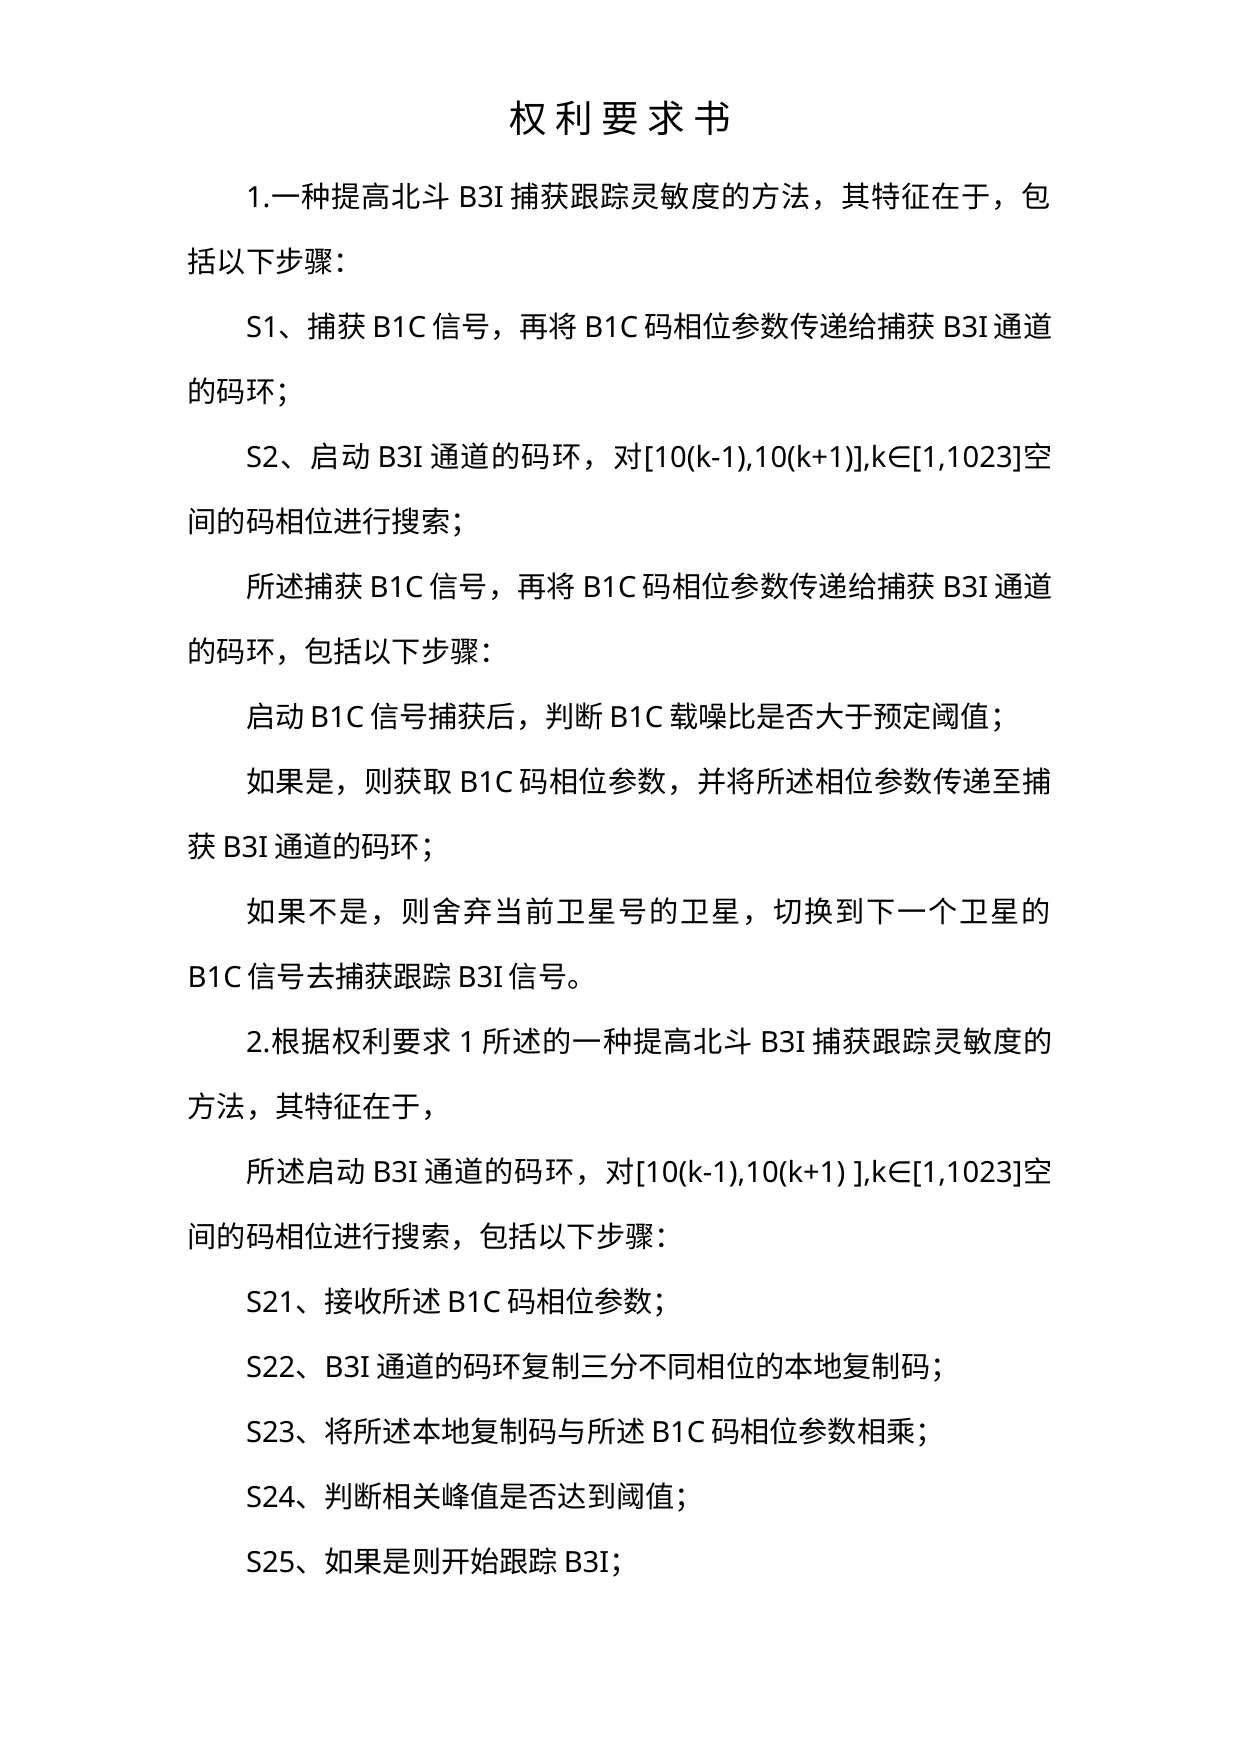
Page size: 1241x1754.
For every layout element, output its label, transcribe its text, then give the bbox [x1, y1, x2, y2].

text S23、将所述本地复制码与所述B1C码相位参数相乘； [187, 1397, 1053, 1462]
text 2.根据权利要求1所述的一种提高北斗B3I捕获跟踪灵敏度的方法，其特征在于， [187, 1007, 1053, 1137]
text S1、捕获B1C信号，再将B1C码相位参数传递给捕获B3I通道的码环； [187, 292, 1053, 422]
text S2、启动B3I通道的码环，对[10(k-1),10(k+1)],k∈[1,1023]空间的码相位进行搜索； [187, 422, 1053, 552]
text 1.一种提高北斗B3I捕获跟踪灵敏度的方法，其特征在于，包括以下步骤： [187, 162, 1053, 292]
text S25、如果是则开始跟踪B3I； [187, 1527, 1053, 1592]
text S22、B3I通道的码环复制三分不同相位的本地复制码； [187, 1332, 1053, 1397]
text S24、判断相关峰值是否达到阈值； [187, 1462, 1053, 1527]
text 所述启动B3I通道的码环，对[10(k-1),10(k+1) ],k∈[1,1023]空间的码相位进行搜索，包括以下步骤： [187, 1137, 1053, 1267]
text 启动B1C信号捕获后，判断B1C载噪比是否大于预定阈值； [187, 682, 1053, 747]
text S21、接收所述B1C码相位参数； [187, 1267, 1053, 1332]
text 如果不是，则舍弃当前卫星号的卫星，切换到下一个卫星的B1C信号去捕获跟踪B3I信号。 [187, 877, 1053, 1007]
text 所述捕获B1C信号，再将B1C码相位参数传递给捕获B3I通道的码环，包括以下步骤： [187, 552, 1053, 682]
text 如果是，则获取B1C码相位参数，并将所述相位参数传递至捕获B3I通道的码环； [187, 747, 1053, 877]
